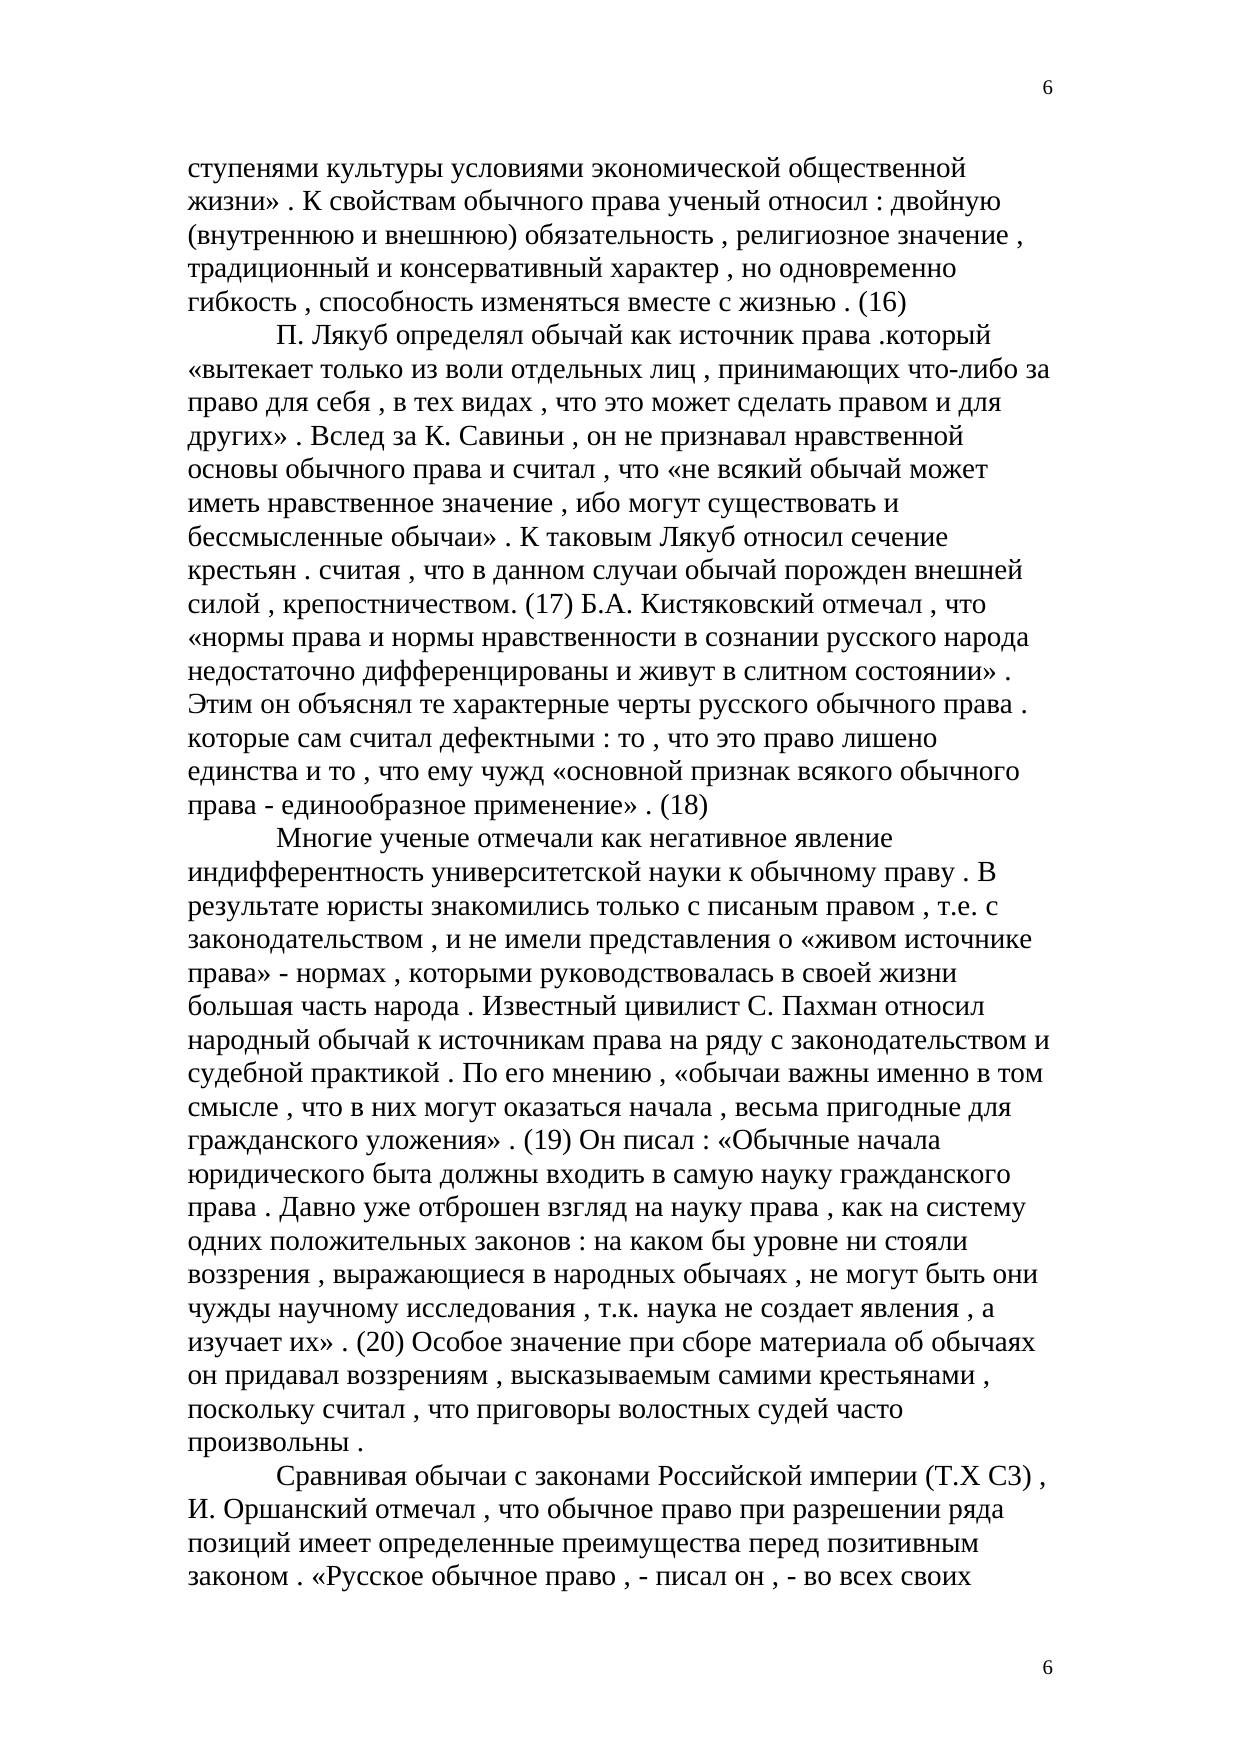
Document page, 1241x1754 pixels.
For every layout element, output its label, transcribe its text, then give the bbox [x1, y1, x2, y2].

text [187, 150, 1053, 318]
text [187, 1458, 1053, 1592]
text Многие ученые отмечали как негативное явление индифферентность университетской науки к обычному праву . В результате юристы знакомились только с писаным правом , т.е. с законодательством , и не имели представления о «живом источнике права» - нормах , которыми руководствовалась в своей жизни большая часть народа . Известный цивилист С. Пахман относил народный обычай к источникам права на ряду с законодательством и судебной практикой . По его мнению , «обычаи важны именно в том смысле , что в них могут оказаться начала , весьма пригодные для гражданского уложения» . (19) Он писал : «Обычные начала юридического быта должны входить в самую науку гражданского права . Давно уже отброшен взгляд на науку права , как на систему одних положительных законов : на каком бы уровне ни стояли воззрения , выражающиеся в народных обычаях , не могут быть они чужды научному исследования , т.к. наука не создает явления , а изучает их» . (20) Особое значение при сборе материала об обычаях он придавал воззрениям , высказываемым самими крестьянами , поскольку считал , что приговоры волостных судей часто произвольны . [187, 821, 1053, 1458]
text П. Лякуб определял обычай как источник права .который «вытекает только из воли отдельных лиц , принимающих что-либо за право для себя , в тех видах , что это может сделать правом и для других» . Вслед за К. Савиньи , он не признавал нравственной основы обычного права и считал , что «не всякий обычай может иметь нравственное значение , ибо могут существовать и бессмысленные обычаи» . К таковым Лякуб относил сечение крестьян . считая , что в данном случаи обычай порожден внешней силой , крепостничеством. (17) Б.А. Кистяковский отмечал , что «нормы права и нормы нравственности в сознании русского народа недостаточно дифференцированы и живут в слитном состоянии» . Этим он объяснял те характерные черты русского обычного права . которые сам считал дефектными : то , что это право лишено единства и то , что ему чужд «основной признак всякого обычного права - единообразное применение» . (18) [187, 318, 1053, 821]
